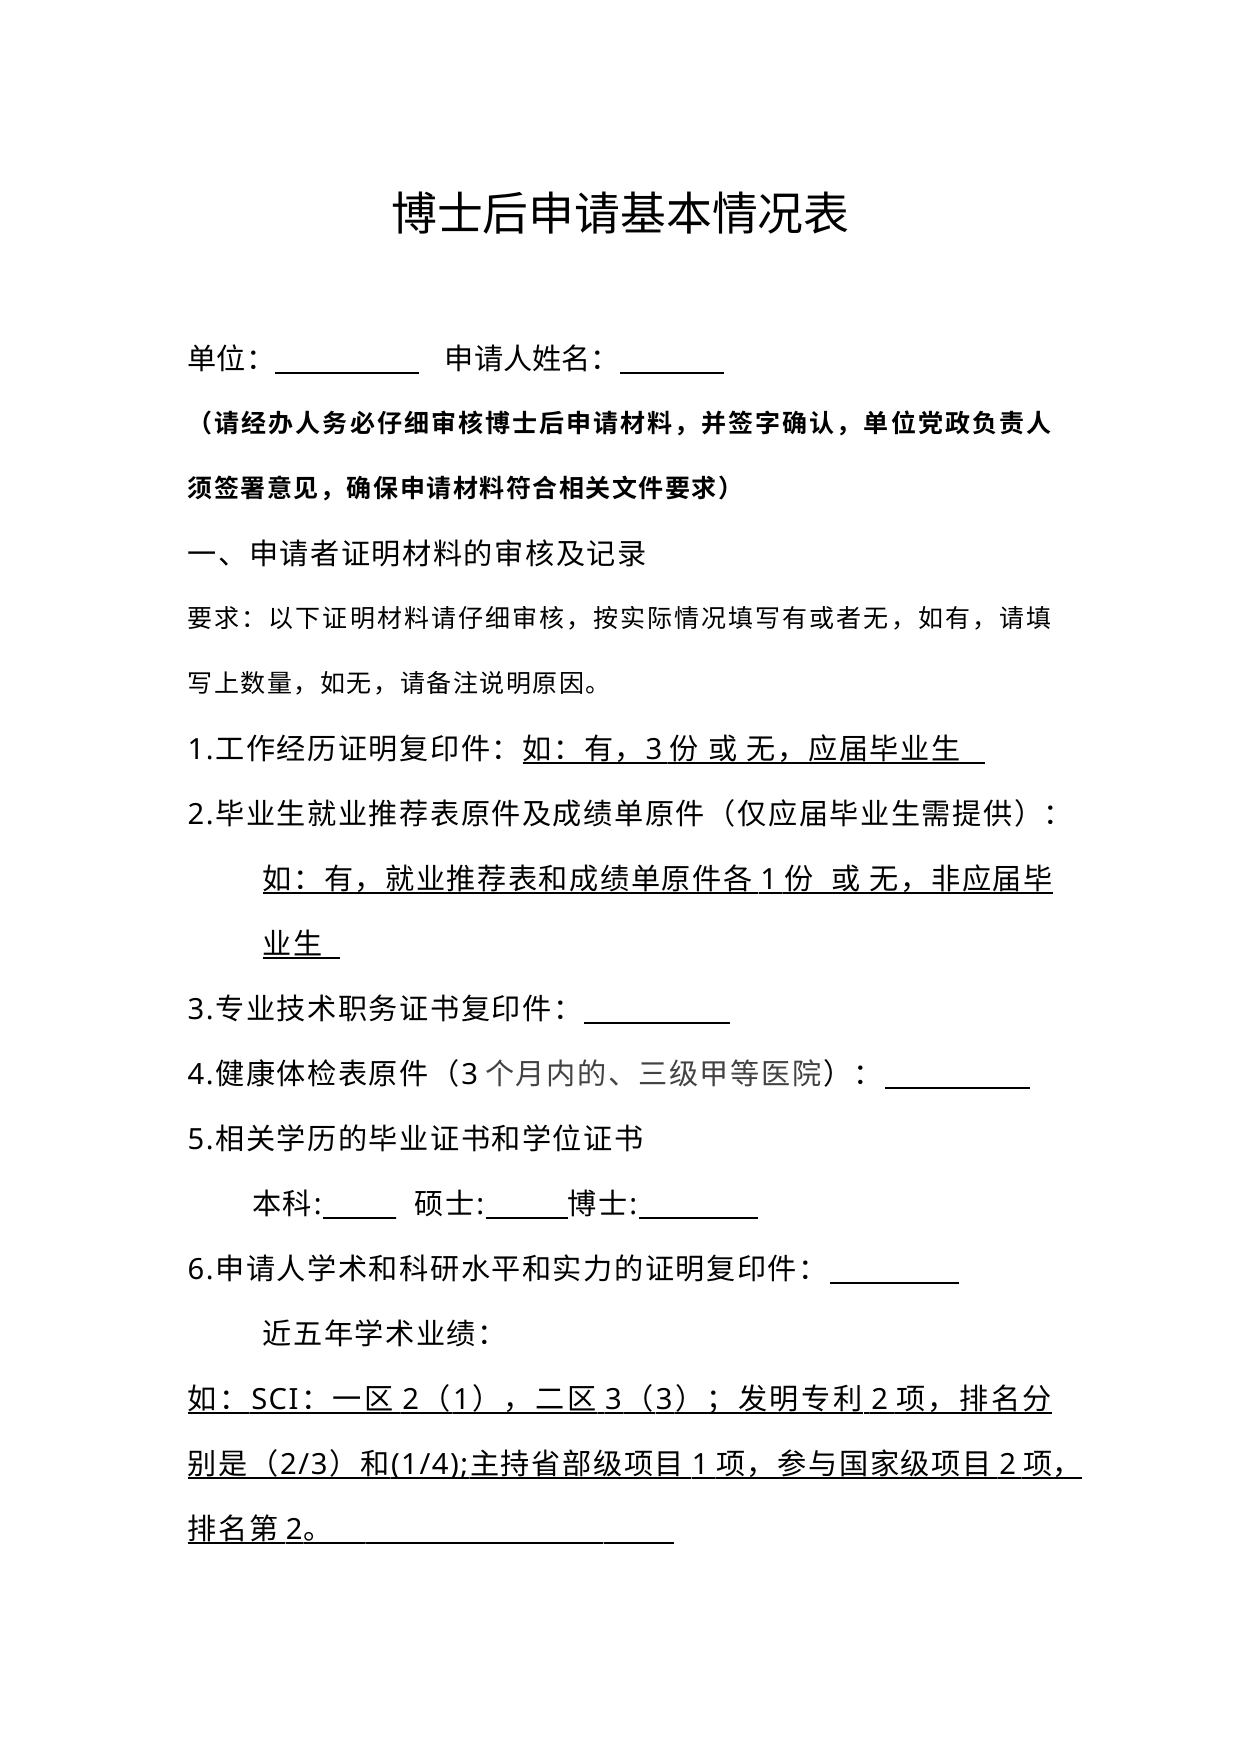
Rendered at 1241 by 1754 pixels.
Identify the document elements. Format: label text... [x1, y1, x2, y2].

list 5.相关学历的毕业证书和学位证书 [187, 1104, 1053, 1169]
text 如：SCI：一区2（1），二区3（3）；发明专利2项，排名分别是（2/3）和(1/4);主持省部级项目1项，参与国家级项目2项，排名第2。 [187, 1478, 1053, 1559]
text 如：SCI：一区2（1），二区3（3）；发明专利2项，排名分别是（2/3）和(1/4);主持省部级项目1项，参与国家级项目2项，排名第2。 [187, 1364, 1053, 1477]
list 6.申请人学术和科研水平和实力的证明复印件： [187, 1234, 1053, 1299]
list 1.工作经历证明复印件：如：有，3份 或 无，应届毕业生 [187, 714, 1053, 779]
list 2.毕业生就业推荐表原件及成绩单原件（仅应届毕业生需提供）： [187, 779, 1053, 844]
text 要求：以下证明材料请仔细审核，按实际情况填写有或者无，如有，请填写上数量，如无，请备注说明原因。 [187, 584, 1053, 714]
list 如：有，就业推荐表和成绩单原件各1份 或 无，非应届毕业生 [262, 844, 1053, 892]
list 4.健康体检表原件（3个月内的、三级甲等医院）： [187, 1039, 1053, 1104]
list 近五年学术业绩： [262, 1299, 1053, 1364]
text 一、申请者证明材料的审核及记录 [187, 519, 1053, 584]
text 本科: 硕士: 博士: [187, 1169, 1053, 1234]
text 博士后申请基本情况表 [187, 162, 1053, 259]
list 3.专业技术职务证书复印件： [187, 974, 1053, 1039]
text 单位： 申请人姓名： [187, 324, 1053, 389]
list 如：有，就业推荐表和成绩单原件各1份 或 无，非应届毕业生 [262, 893, 1053, 974]
text （请经办人务必仔细审核博士后申请材料，并签字确认，单位党政负责人须签署意见，确保申请材料符合相关文件要求） [187, 389, 1053, 519]
